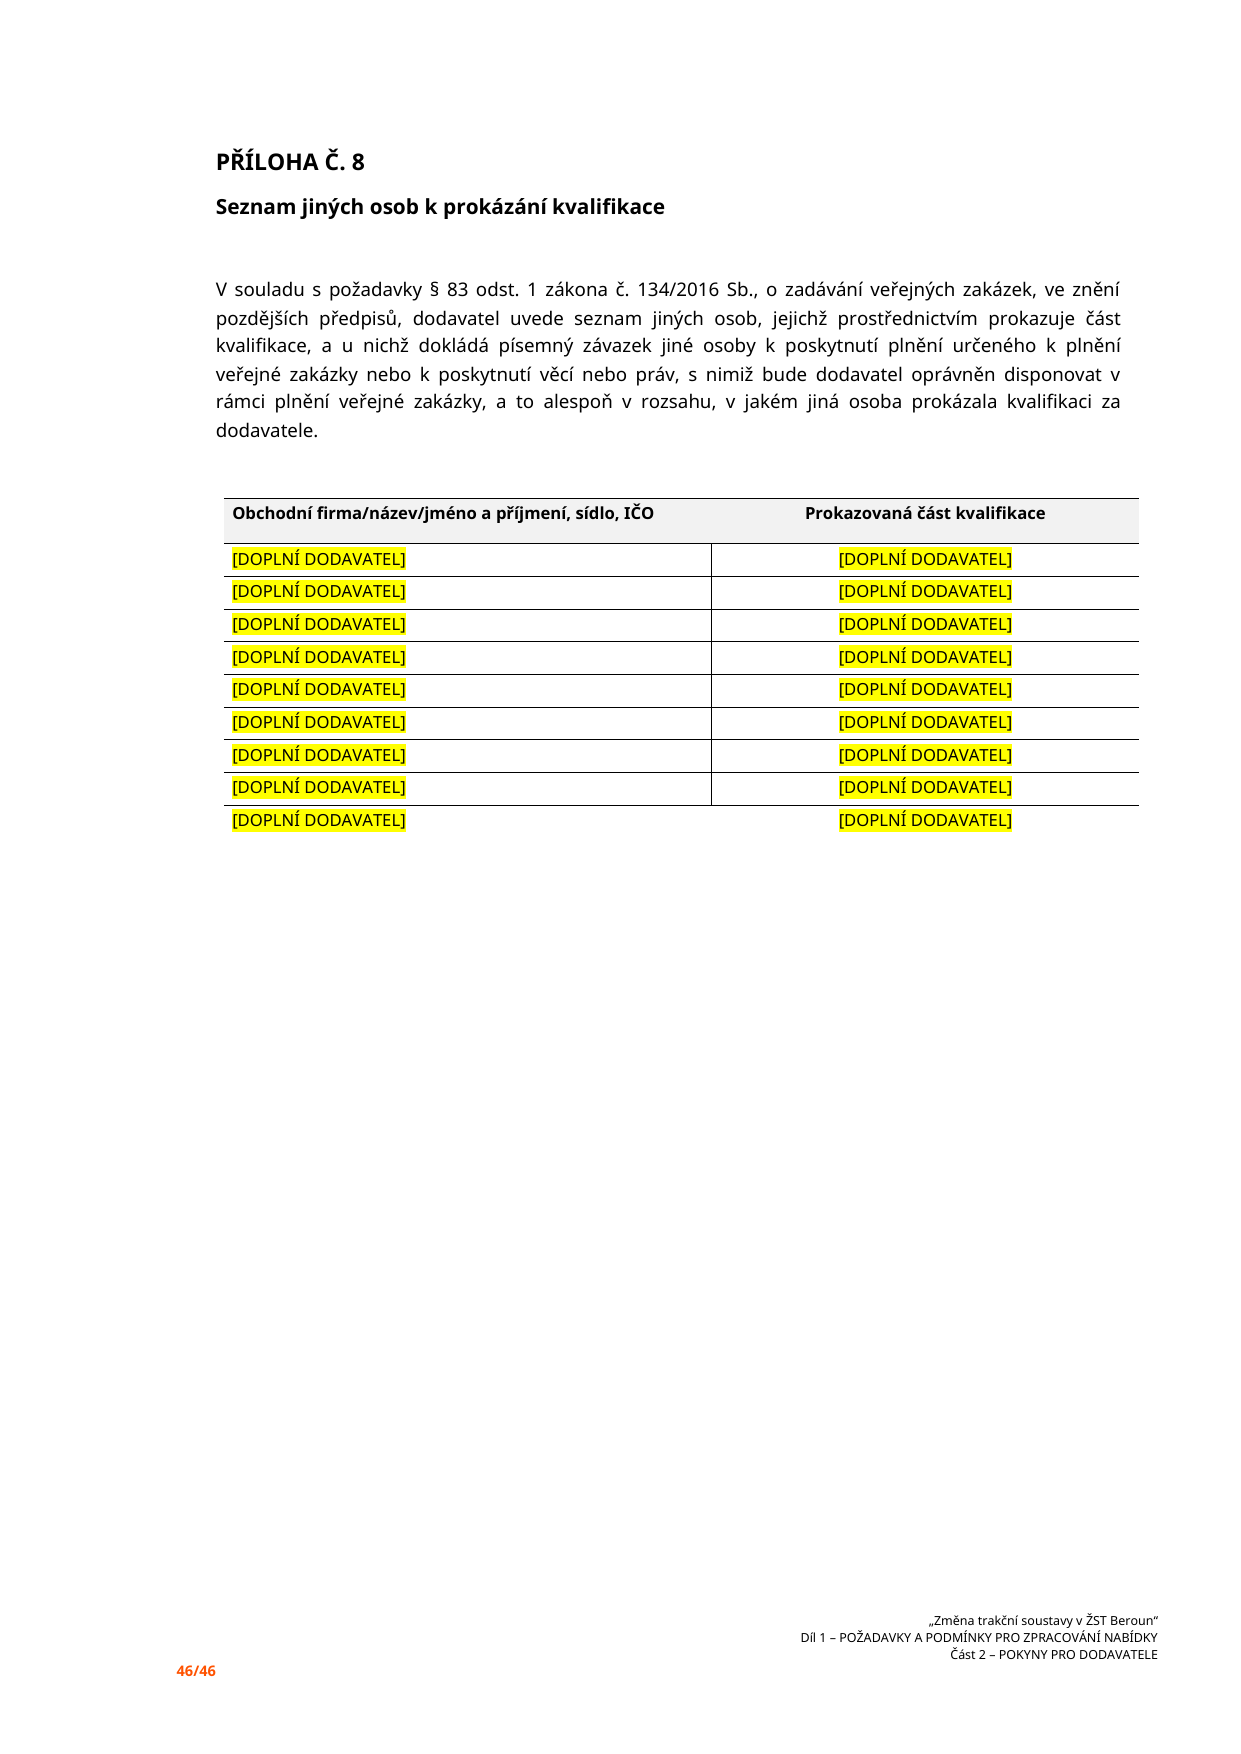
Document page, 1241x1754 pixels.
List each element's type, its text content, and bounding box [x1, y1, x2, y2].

table_cell [DOPLNÍ DODAVATEL] [224, 806, 711, 837]
table_cell [DOPLNÍ DODAVATEL] [711, 806, 1139, 837]
table_header Obchodní firma/název/jméno a příjmení, sídlo, IČO [224, 499, 711, 543]
table_cell [DOPLNÍ DODAVATEL] [224, 675, 711, 707]
table_cell [DOPLNÍ DODAVATEL] [712, 708, 1139, 739]
table_header Prokazovaná část kvalifikace [711, 499, 1139, 543]
text Seznam jiných osob k prokázání kvalifikace [216, 192, 1122, 221]
table_cell [DOPLNÍ DODAVATEL] [712, 577, 1139, 608]
table_cell [DOPLNÍ DODAVATEL] [712, 773, 1139, 805]
table_cell [DOPLNÍ DODAVATEL] [712, 740, 1139, 772]
table_cell [DOPLNÍ DODAVATEL] [224, 642, 711, 674]
table_cell [DOPLNÍ DODAVATEL] [224, 544, 711, 576]
table_cell [DOPLNÍ DODAVATEL] [712, 610, 1139, 641]
table_cell [DOPLNÍ DODAVATEL] [224, 577, 711, 608]
table_cell [DOPLNÍ DODAVATEL] [224, 740, 711, 772]
table_cell [DOPLNÍ DODAVATEL] [712, 544, 1139, 576]
table_cell [DOPLNÍ DODAVATEL] [224, 708, 711, 739]
table_cell [DOPLNÍ DODAVATEL] [712, 675, 1139, 707]
table_cell [DOPLNÍ DODAVATEL] [712, 642, 1139, 674]
table_cell [DOPLNÍ DODAVATEL] [224, 773, 711, 805]
table_cell [DOPLNÍ DODAVATEL] [224, 610, 711, 641]
text Příloha č. 8 [216, 146, 1122, 177]
text V souladu s požadavky § 83 odst. 1 zákona č. 134/2016 Sb., o zadávání veřejných zakázek, ve znění pozdějších předpisů, dodavatel uvede seznam jiných osob, jejichž prostřednictvím prokazuje část kvalifikace, a u nichž dokládá písemný závazek jiné osoby k poskytnutí plnění určeného k plnění veřejné zakázky nebo k poskytnutí věcí nebo práv, s nimiž bude dodavatel oprávněn disponovat v rámci plnění veřejné zakázky, a to alespoň v rozsahu, v jakém jiná osoba prokázala kvalifikaci za dodavatele. [216, 277, 1122, 442]
